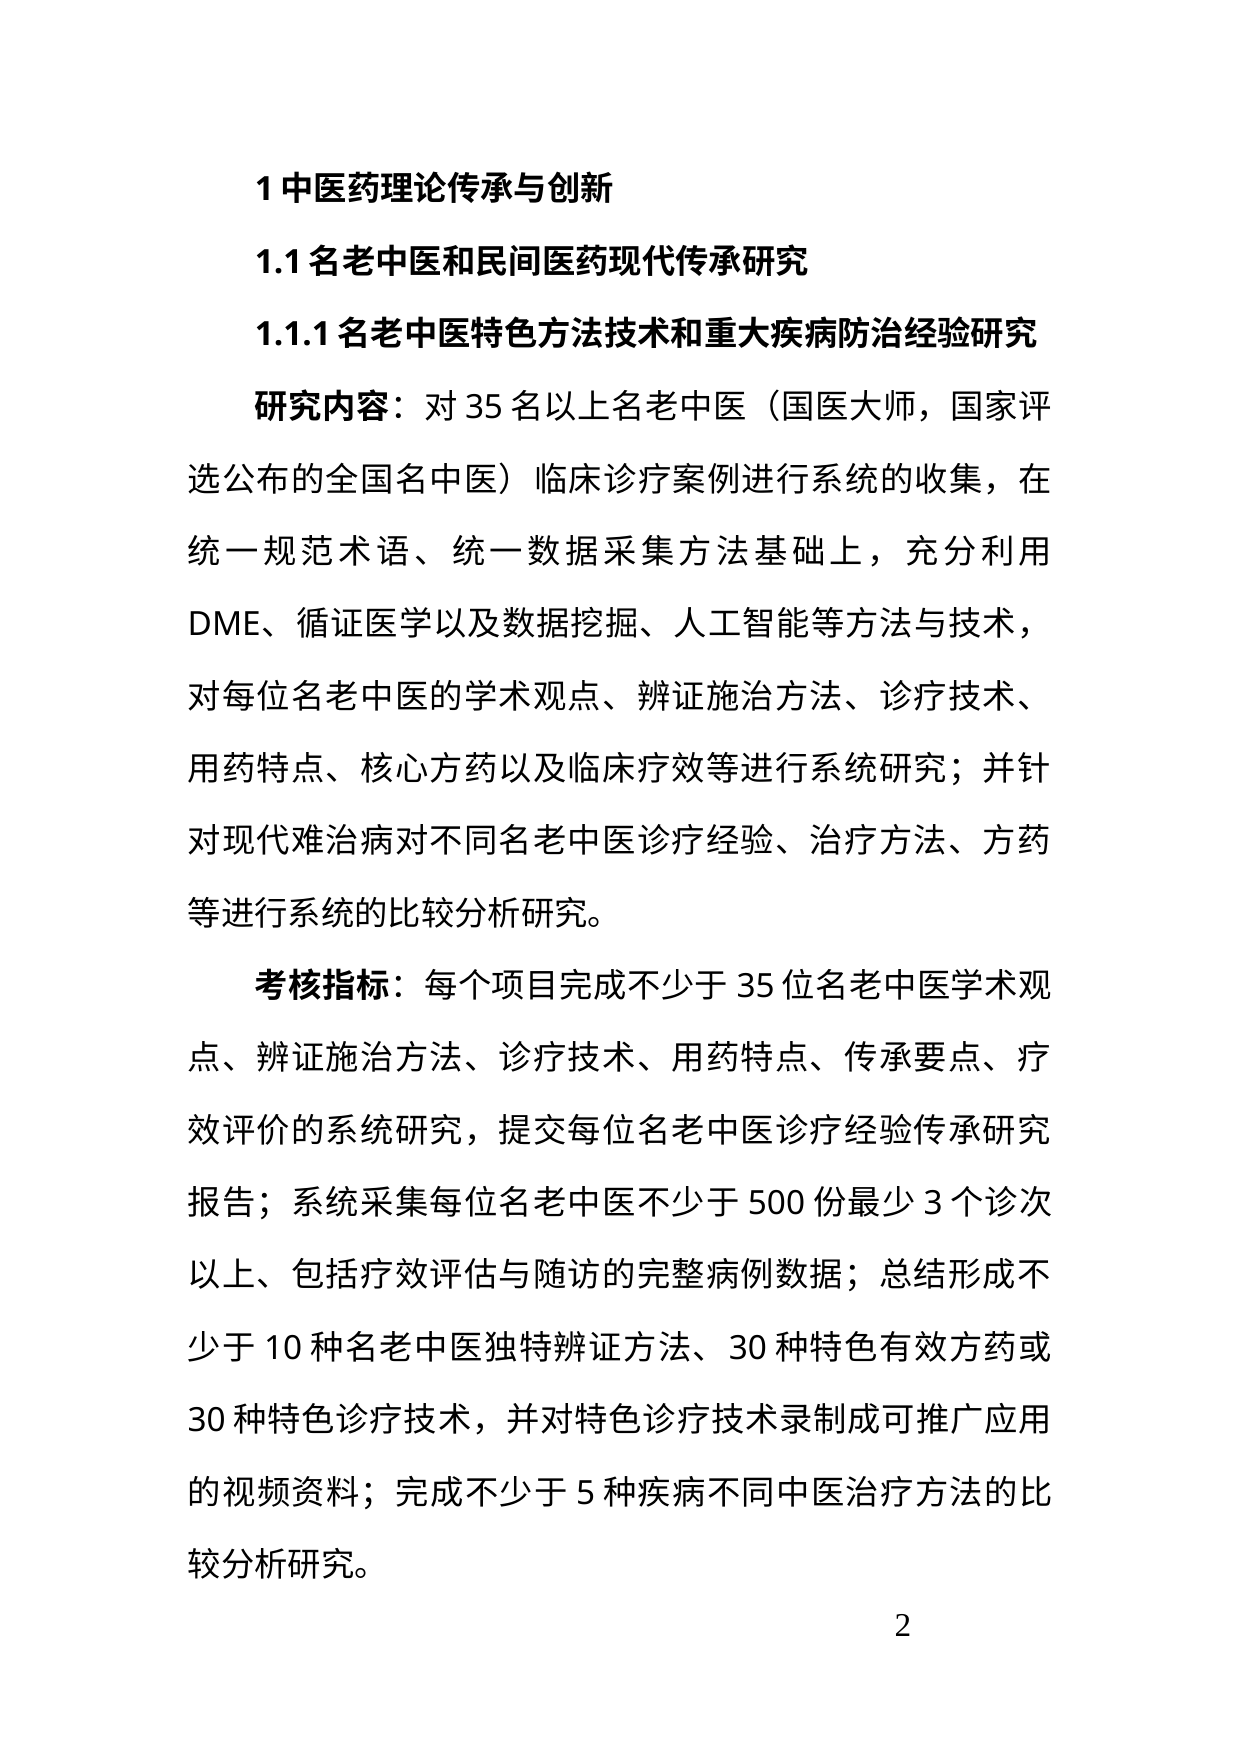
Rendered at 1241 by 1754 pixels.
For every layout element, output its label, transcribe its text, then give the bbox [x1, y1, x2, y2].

subtitle 1.1名老中医和民间医药现代传承研究 [187, 234, 1053, 283]
subtitle 研究内容：对35名以上名老中医（国医大师，国家评选公布的全国名中医）临床诊疗案例进行系统的收集，在统一规范术语、统一数据采集方法基础上，充分利用DME、循证医学以及数据挖掘、人工智能等方法与技术，对每位名老中医的学术观点、辨证施治方法、诊疗技术、用药特点、核心方药以及临床疗效等进行系统研究；并针对现代难治病对不同名老中医诊疗经验、治疗方法、方药等进行系统的比较分析研究。 [187, 380, 1053, 934]
subtitle 考核指标：每个项目完成不少于35位名老中医学术观点、辨证施治方法、诊疗技术、用药特点、传承要点、疗效评价的系统研究，提交每位名老中医诊疗经验传承研究报告；系统采集每位名老中医不少于500份最少3个诊次以上、包括疗效评估与随访的完整病例数据；总结形成不少于10种名老中医独特辨证方法、30种特色有效方药或30种特色诊疗技术，并对特色诊疗技术录制成可推广应用的视频资料；完成不少于5种疾病不同中医治疗方法的比较分析研究。 [187, 958, 1053, 1586]
subtitle 1.1.1名老中医特色方法技术和重大疾病防治经验研究 [187, 307, 1053, 356]
subtitle 1中医药理论传承与创新 [187, 162, 1053, 210]
